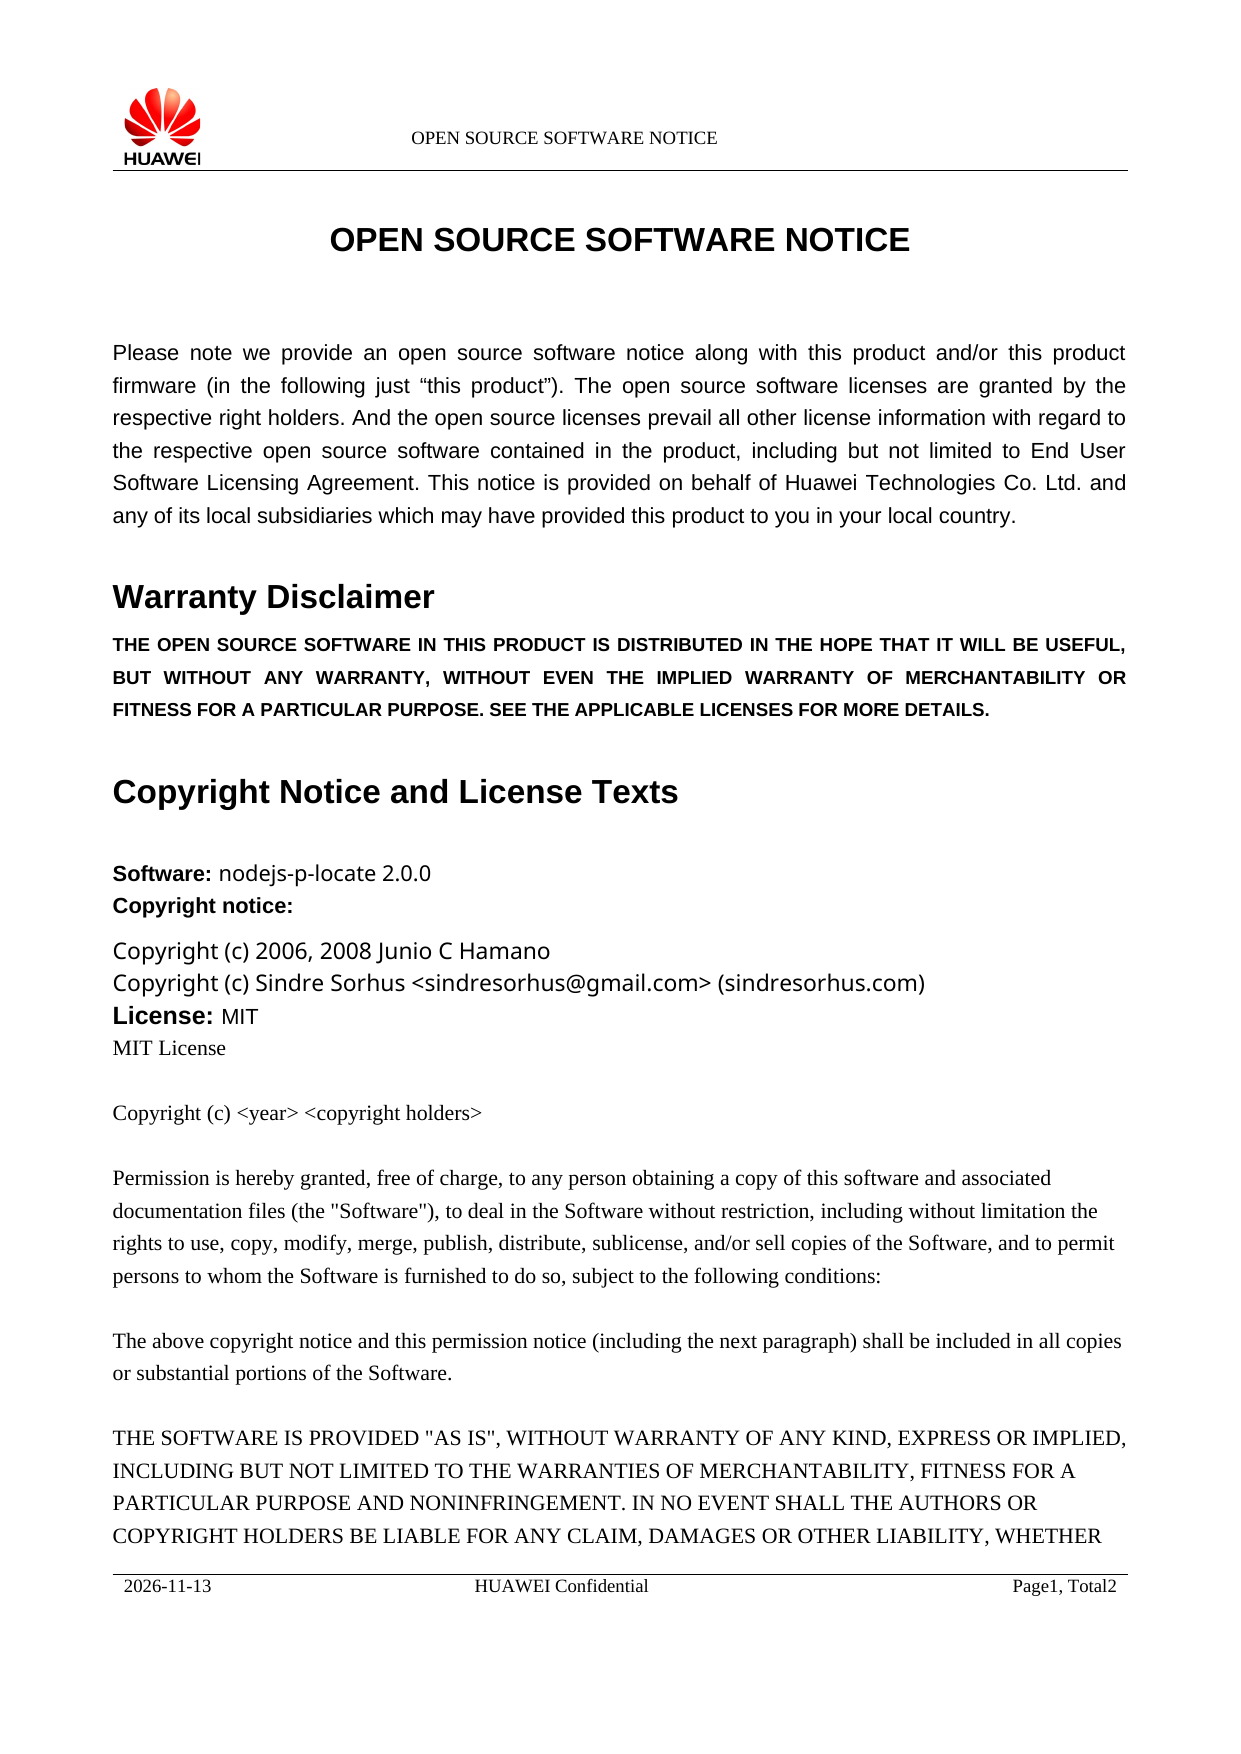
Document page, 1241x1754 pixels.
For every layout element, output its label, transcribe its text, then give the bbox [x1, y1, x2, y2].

text The open source software in this product is distributed in the hope that it will be useful, but WITHOUT ANY WARRANTY, without even the implied warranty of MERCHANTABILITY or FITNESS FOR A PARTICULAR PURPOSE. See the applicable licenses for more details. [112, 629, 1128, 726]
text OPEN SOURCE SOFTWARE NOTICE [112, 206, 1128, 271]
text Copyright Notice and License Texts [112, 759, 1128, 824]
picture [124, 88, 201, 165]
title Software: nodejs-p-locate 2.0.0 [112, 856, 1128, 889]
text Copyright (c) Sindre Sorhus <sindresorhus@gmail.com> (sindresorhus.com) [112, 966, 1128, 999]
text Copyright (c) 2006, 2008 Junio C Hamano [112, 934, 1128, 966]
text License: MIT [112, 999, 1128, 1031]
text Please note we provide an open source software notice along with this product and/or this product firmware (in the following just “this product”). The open source software licenses are granted by the respective right holders. And the open source licenses prevail all other license information with regard to the respective open source software contained in the product, including but not limited to End User Software Licensing Agreement. This notice is provided on behalf of Huawei Technologies Co. Ltd. and any of its local subsidiaries which may have provided this product to you in your local country. [112, 336, 1128, 531]
text Warranty Disclaimer [112, 564, 1128, 629]
text Copyright notice: [112, 889, 1128, 921]
